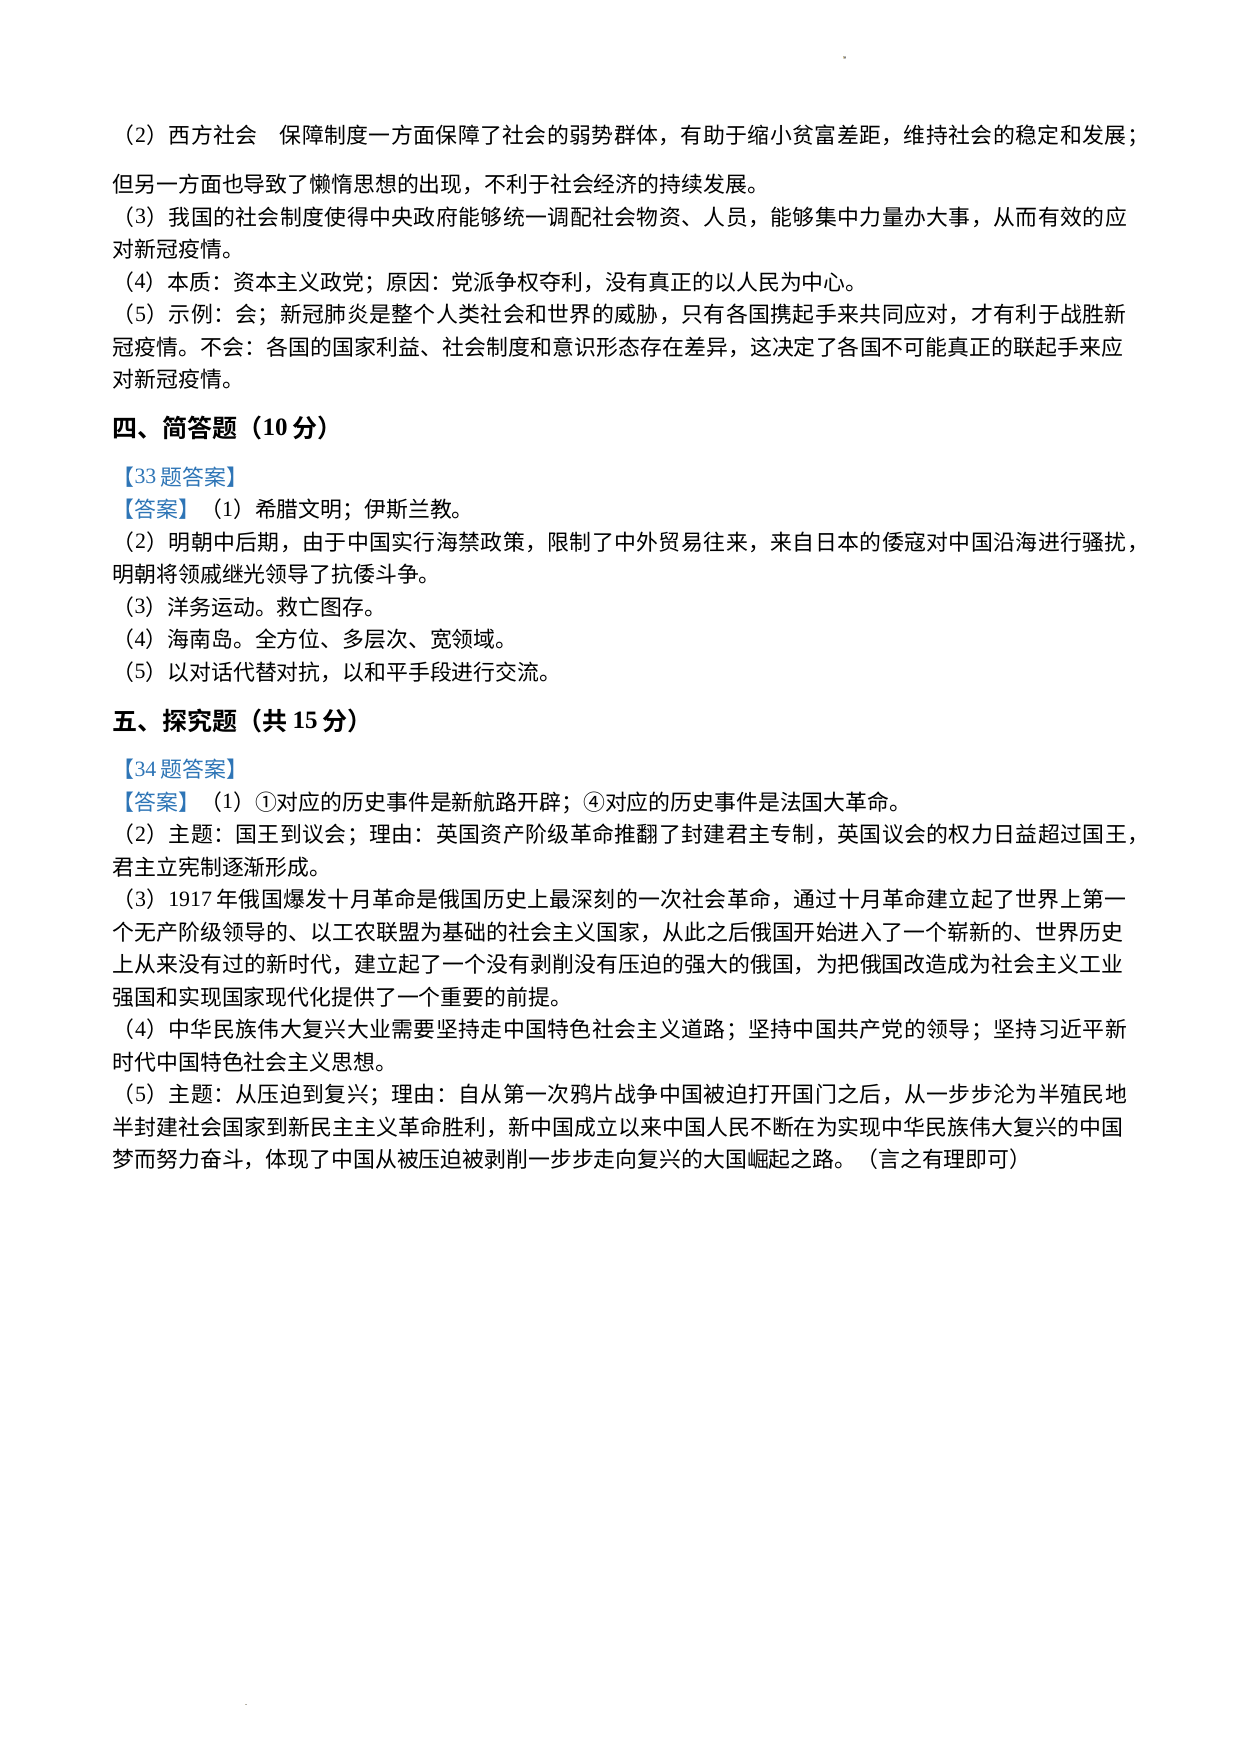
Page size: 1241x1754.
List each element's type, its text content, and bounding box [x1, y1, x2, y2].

text 【33题答案】 [112, 459, 1128, 492]
text （2）主题：国王到议会；理由：英国资产阶级革命推翻了封建君主专制，英国议会的权力日益超过国王，君主立宪制逐渐形成。 [112, 817, 1128, 882]
text 【答案】（1）①对应的历史事件是新航路开辟；④对应的历史事件是法国大革命。 [112, 784, 1128, 817]
text （5）以对话代替对抗，以和平手段进行交流。 [112, 654, 1128, 687]
text （3）1917年俄国爆发十月革命是俄国历史上最深刻的一次社会革命，通过十月革命建立起了世界上第一个无产阶级领导的、以工农联盟为基础的社会主义国家，从此之后俄国开始进入了一个崭新的、世界历史上从来没有过的新时代，建立起了一个没有剥削没有压迫的强大的俄国，为把俄国改造成为社会主义工业强国和实现国家现代化提供了一个重要的前提。 [112, 882, 1128, 1012]
text （3）洋务运动。救亡图存。 [112, 589, 1128, 622]
text （4）海南岛。全方位、多层次、宽领域。 [112, 622, 1128, 654]
text （5）主题：从压迫到复兴；理由：自从第一次鸦片战争中国被迫打开国门之后，从一步步沦为半殖民地半封建社会国家到新民主主义革命胜利，新中国成立以来中国人民不断在为实现中华民族伟大复兴的中国梦而努力奋斗，体现了中国从被压迫被剥削一步步走向复兴的大国崛起之路。（言之有理即可） [112, 1077, 1128, 1174]
text 四、简答题（10分） [112, 394, 1128, 459]
text 【34题答案】 [112, 752, 1128, 784]
text 【答案】（1）希腊文明；伊斯兰教。 [112, 492, 1128, 524]
text （4）本质：资本主义政党；原因：党派争权夺利，没有真正的以人民为中心。 [112, 264, 1128, 297]
text （2）明朝中后期，由于中国实行海禁政策，限制了中外贸易往来，来自日本的倭寇对中国沿海进行骚扰，明朝将领戚继光领导了抗倭斗争。 [112, 524, 1128, 589]
text （3）我国的社会制度使得中央政府能够统一调配社会物资、人员，能够集中力量办大事，从而有效的应对新冠疫情。 [112, 199, 1128, 264]
text 五、探究题（共15分） [112, 687, 1128, 752]
text （5）示例：会；新冠肺炎是整个人类社会和世界的威胁，只有各国携起手来共同应对，才有利于战胜新冠疫情。不会：各国的国家利益、社会制度和意识形态存在差异，这决定了各国不可能真正的联起手来应对新冠疫情。 [112, 297, 1128, 394]
text （4）中华民族伟大复兴大业需要坚持走中国特色社会主义道路；坚持中国共产党的领导；坚持习近平新时代中国特色社会主义思想。 [112, 1012, 1128, 1077]
text （2）西方社会保障制度一方面保障了社会的弱势群体，有助于缩小贫富差距，维持社会的稳定和发展；但另一方面也导致了懒惰思想的出现，不利于社会经济的持续发展。 [112, 102, 1128, 199]
